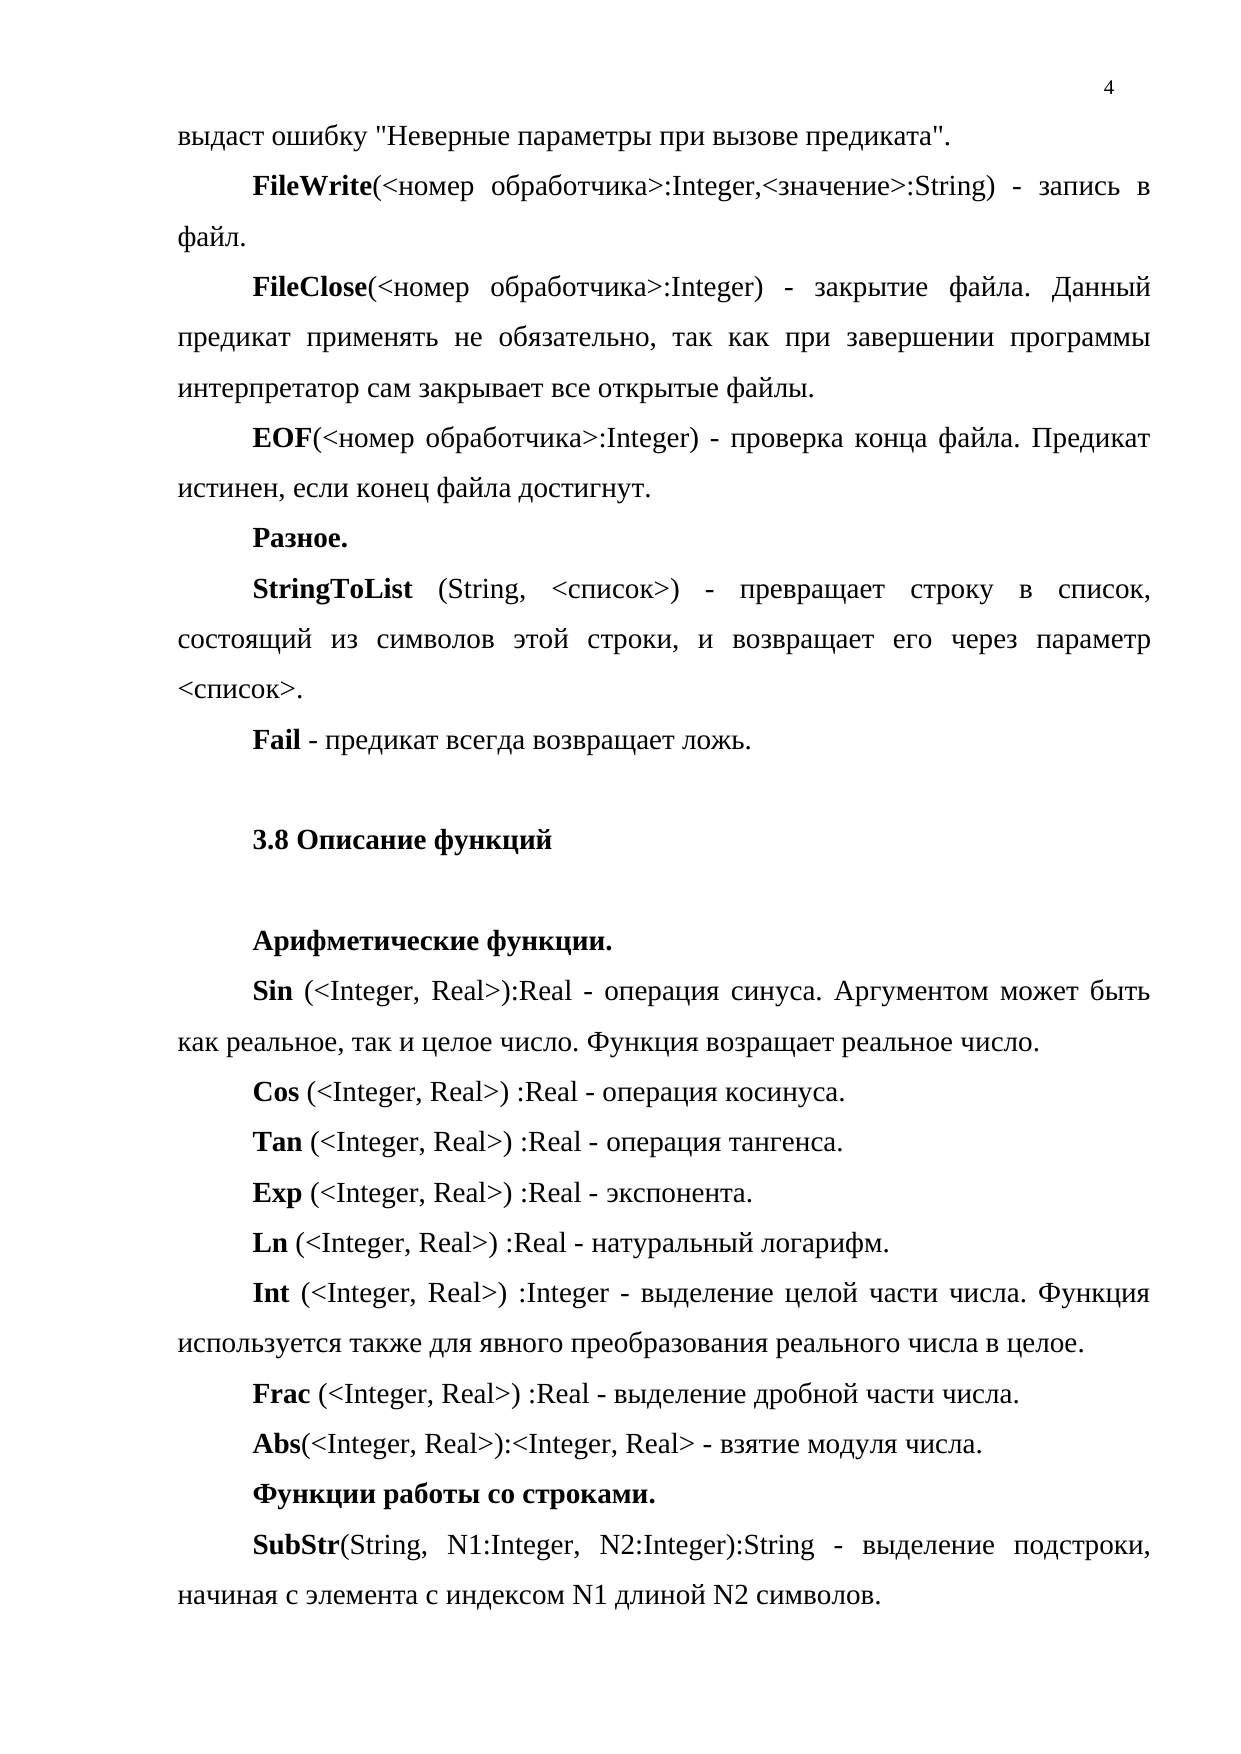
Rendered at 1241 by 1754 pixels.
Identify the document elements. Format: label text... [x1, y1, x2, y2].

text EOF(<номер обработчика>:Integer) - проверка конца файла. Предикат истинен, если конец файла достигнут. [177, 420, 1152, 504]
text SubStr(String, N1:Integer, N2:Integer):String - выделение подстроки, начиная с элемента с индексом N1 длиной N2 символов. [177, 1527, 1152, 1611]
text Sin (<Integer, Real>):Real - операция синуса. Аргументом может быть как реальное, так и целое число. Функция возращает реальное число. [177, 973, 1152, 1057]
text Int (<Integer, Real>) :Integer - выделение целой части числа. Функция используется также для явного преобразования реального числа в целое. [177, 1275, 1152, 1359]
subtitle 3.8 Описание функций [177, 822, 1152, 856]
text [177, 118, 1152, 152]
text Tan (<Integer, Real>) :Real - операция тангенса. [177, 1124, 1152, 1158]
text Cos (<Integer, Real>) :Real - операция косинуса. [177, 1074, 1152, 1108]
text Abs(<Integer, Real>):<Integer, Real> - взятие модуля числа. [177, 1426, 1152, 1460]
text Exp (<Integer, Real>) :Real - экспонента. [177, 1175, 1152, 1208]
text FileClose(<номер обработчика>:Integer) - закрытие файла. Данный предикат применять не обязательно, так как при завершении программы интерпретатор сам закрывает все открытые файлы. [177, 269, 1152, 403]
text Разное. [177, 521, 1152, 554]
text StringToList (String, <список>) - превращает строку в список, состоящий из символов этой строки, и возвращает его через параметр <список>. [177, 571, 1152, 705]
text Frac (<Integer, Real>) :Real - выделение дробной части числа. [177, 1376, 1152, 1409]
text Ln (<Integer, Real>) :Real - натуральный логарифм. [177, 1225, 1152, 1258]
text Fail - предикат всегда возвращает ложь. [177, 722, 1152, 755]
text Функции работы со строками. [177, 1477, 1152, 1510]
text FileWrite(<номер обработчика>:Integer,<значение>:String) - запись в файл. [177, 168, 1152, 252]
text Арифметические функции. [177, 923, 1152, 957]
